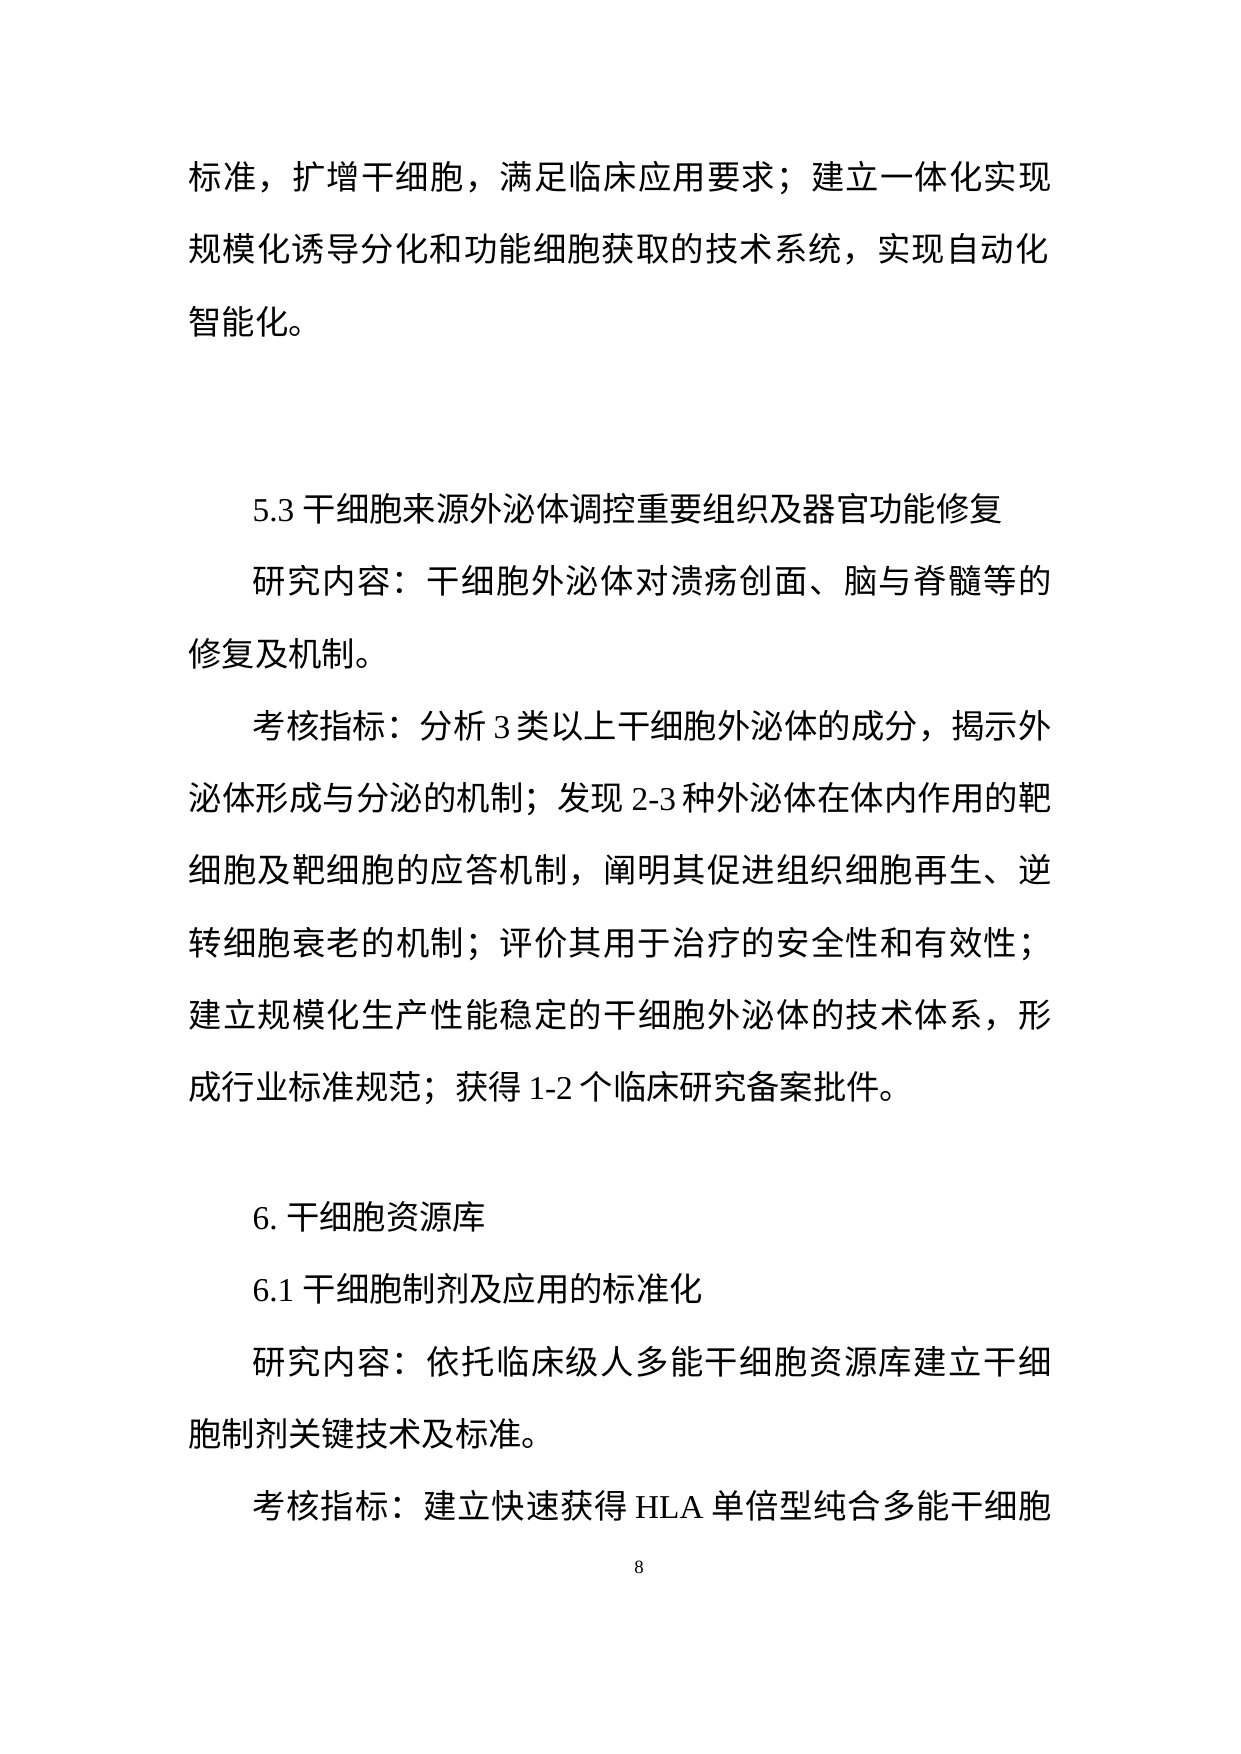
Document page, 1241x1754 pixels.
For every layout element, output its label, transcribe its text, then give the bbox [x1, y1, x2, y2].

text 5.3 干细胞来源外泌体调控重要组织及器官功能修复 [188, 483, 1052, 531]
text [188, 151, 1052, 344]
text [188, 1480, 1052, 1528]
text 研究内容：依托临床级人多能干细胞资源库建立干细胞制剂关键技术及标准。 [188, 1335, 1052, 1456]
text 研究内容：干细胞外泌体对溃疡创面、脑与脊髓等的修复及机制。 [188, 555, 1052, 676]
text 6. 干细胞资源库 [188, 1191, 1052, 1239]
text 考核指标：分析3类以上干细胞外泌体的成分，揭示外泌体形成与分泌的机制；发现2-3种外泌体在体内作用的靶细胞及靶细胞的应答机制，阐明其促进组织细胞再生、逆转细胞衰老的机制；评价其用于治疗的安全性和有效性；建立规模化生产性能稳定的干细胞外泌体的技术体系，形成行业标准规范；获得1-2个临床研究备案批件。 [188, 699, 1052, 1109]
text 6.1 干细胞制剂及应用的标准化 [188, 1263, 1052, 1311]
